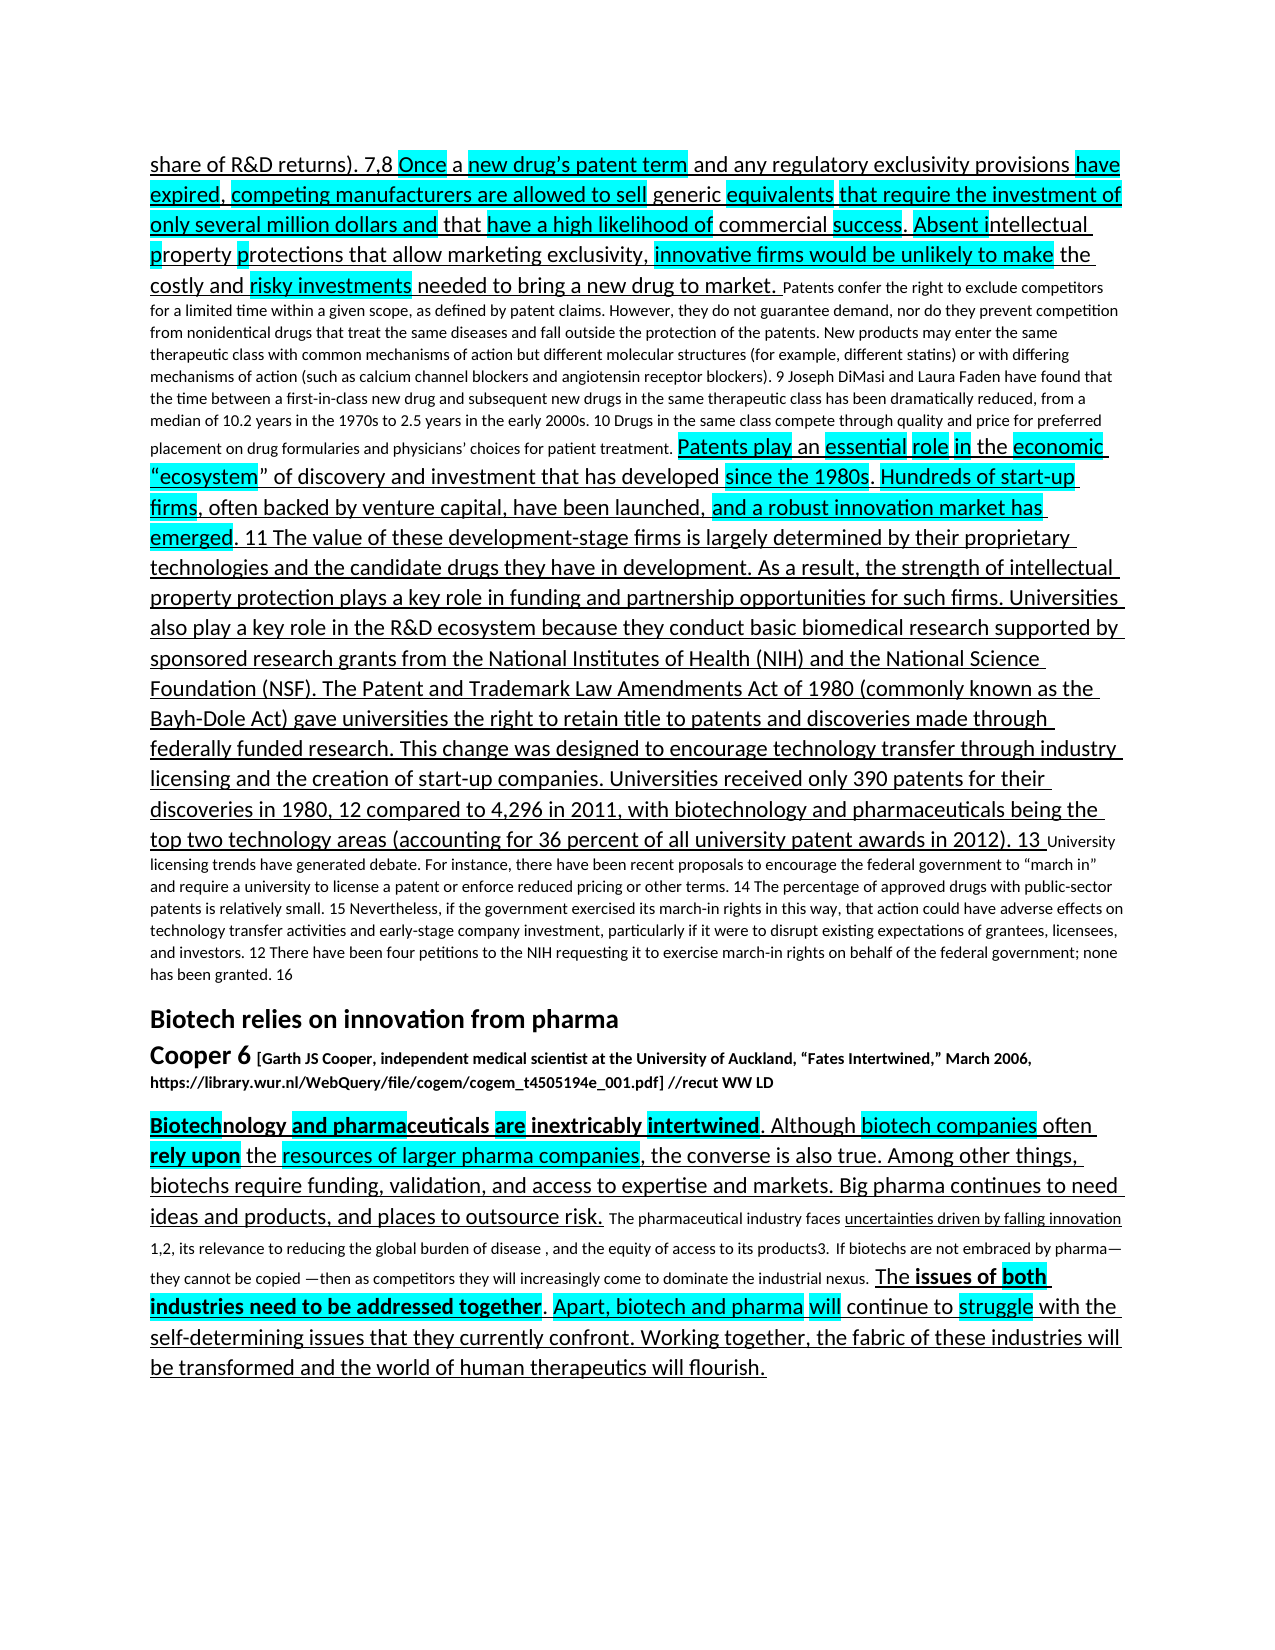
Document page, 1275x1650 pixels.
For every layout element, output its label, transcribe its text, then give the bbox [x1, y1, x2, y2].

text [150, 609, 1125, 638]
text Biotechnology and pharmaceuticals are inextricably intertwined. Although biotech companies often rely upon the resources of larger pharma companies, the converse is also true. Among other things, biotechs require funding, validation, and access to expertise and markets. Big pharma continues to need ideas and products, and places to outsource risk. The pharmaceutical industry faces uncertainties driven by falling innovation 1,2, its relevance to reducing the global burden of disease , and the equity of access to its products3. If biotechs are not embraced by pharma—they cannot be copied —then as competitors they will increasingly come to dominate the industrial nexus. The issues of both industries need to be addressed together. Apart, biotech and pharma will continue to struggle with the self-determining issues that they currently confront. Working together, the fabric of these industries will be transformed and the world of human therapeutics will flourish. [150, 1197, 1125, 1381]
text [150, 150, 1125, 607]
subtitle Biotech relies on innovation from pharma [150, 1002, 1125, 1036]
text Biotechnology and pharmaceuticals are inextricably intertwined. Although biotech companies often rely upon the resources of larger pharma companies, the converse is also true. Among other things, biotechs require funding, validation, and access to expertise and markets. Big pharma continues to need ideas and products, and places to outsource risk. The pharmaceutical industry faces uncertainties driven by falling innovation 1,2, its relevance to reducing the global burden of disease , and the equity of access to its products3. If biotechs are not embraced by pharma—they cannot be copied —then as competitors they will increasingly come to dominate the industrial nexus. The issues of both industries need to be addressed together. Apart, biotech and pharma will continue to struggle with the self-determining issues that they currently confront. Working together, the fabric of these industries will be transformed and the world of human therapeutics will flourish. [150, 1111, 1125, 1196]
text Cooper 6 [Garth JS Cooper, independent medical scientist at the University of Auckland, “Fates Intertwined,” March 2006, https://library.wur.nl/WebQuery/file/cogem/cogem_t4505194e_001.pdf] //recut WW LD [150, 1038, 1125, 1093]
